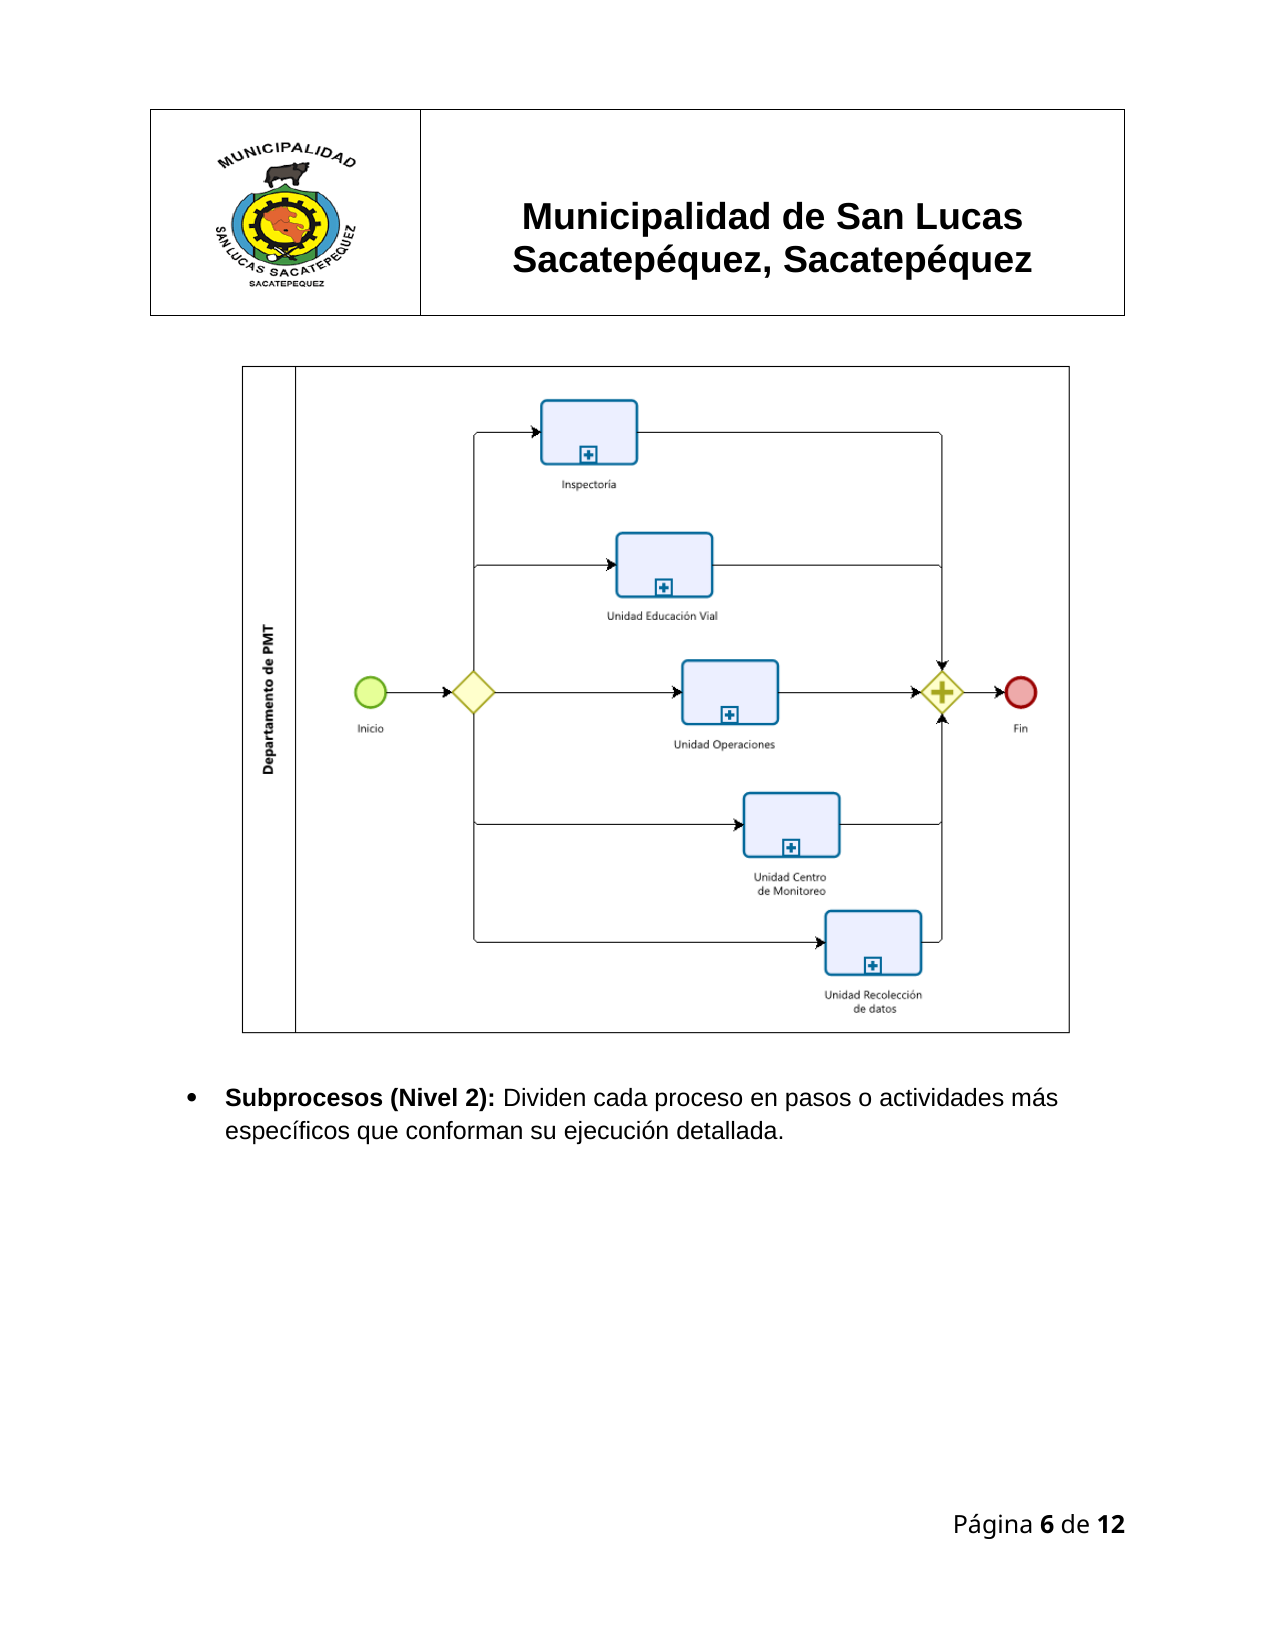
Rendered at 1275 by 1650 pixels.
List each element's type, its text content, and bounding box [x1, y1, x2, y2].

picture [161, 116, 410, 309]
list Subprocesos (Nivel 2): Dividen cada proceso en pasos o actividades más específicos que conforman su ejecución detallada. [187, 1083, 1125, 1145]
picture [225, 350, 1073, 1039]
